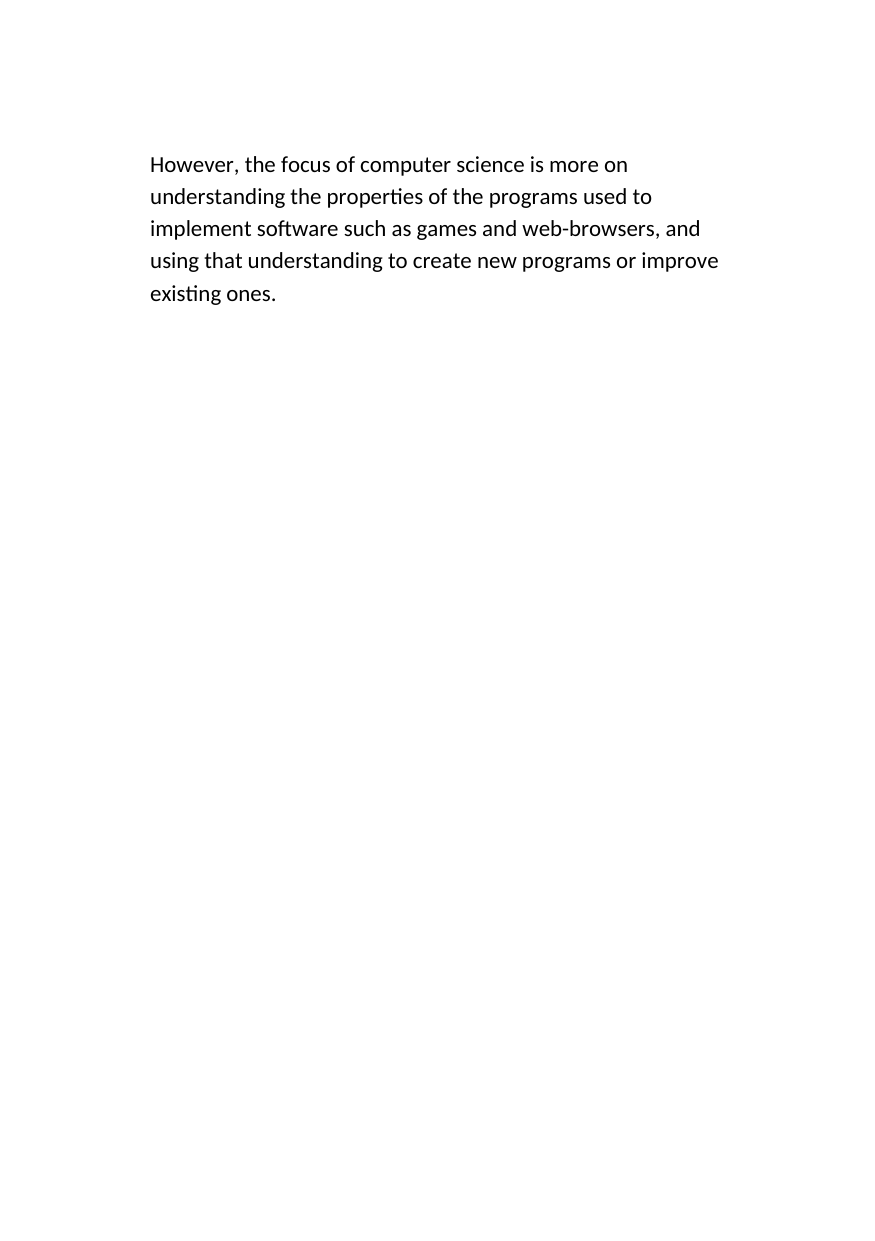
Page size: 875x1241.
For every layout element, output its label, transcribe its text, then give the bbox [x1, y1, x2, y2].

text However, the focus of computer science is more on understanding the properties of the programs used to implement software such as games and web-browsers, and using that understanding to create new programs or improve existing ones. [150, 150, 724, 307]
